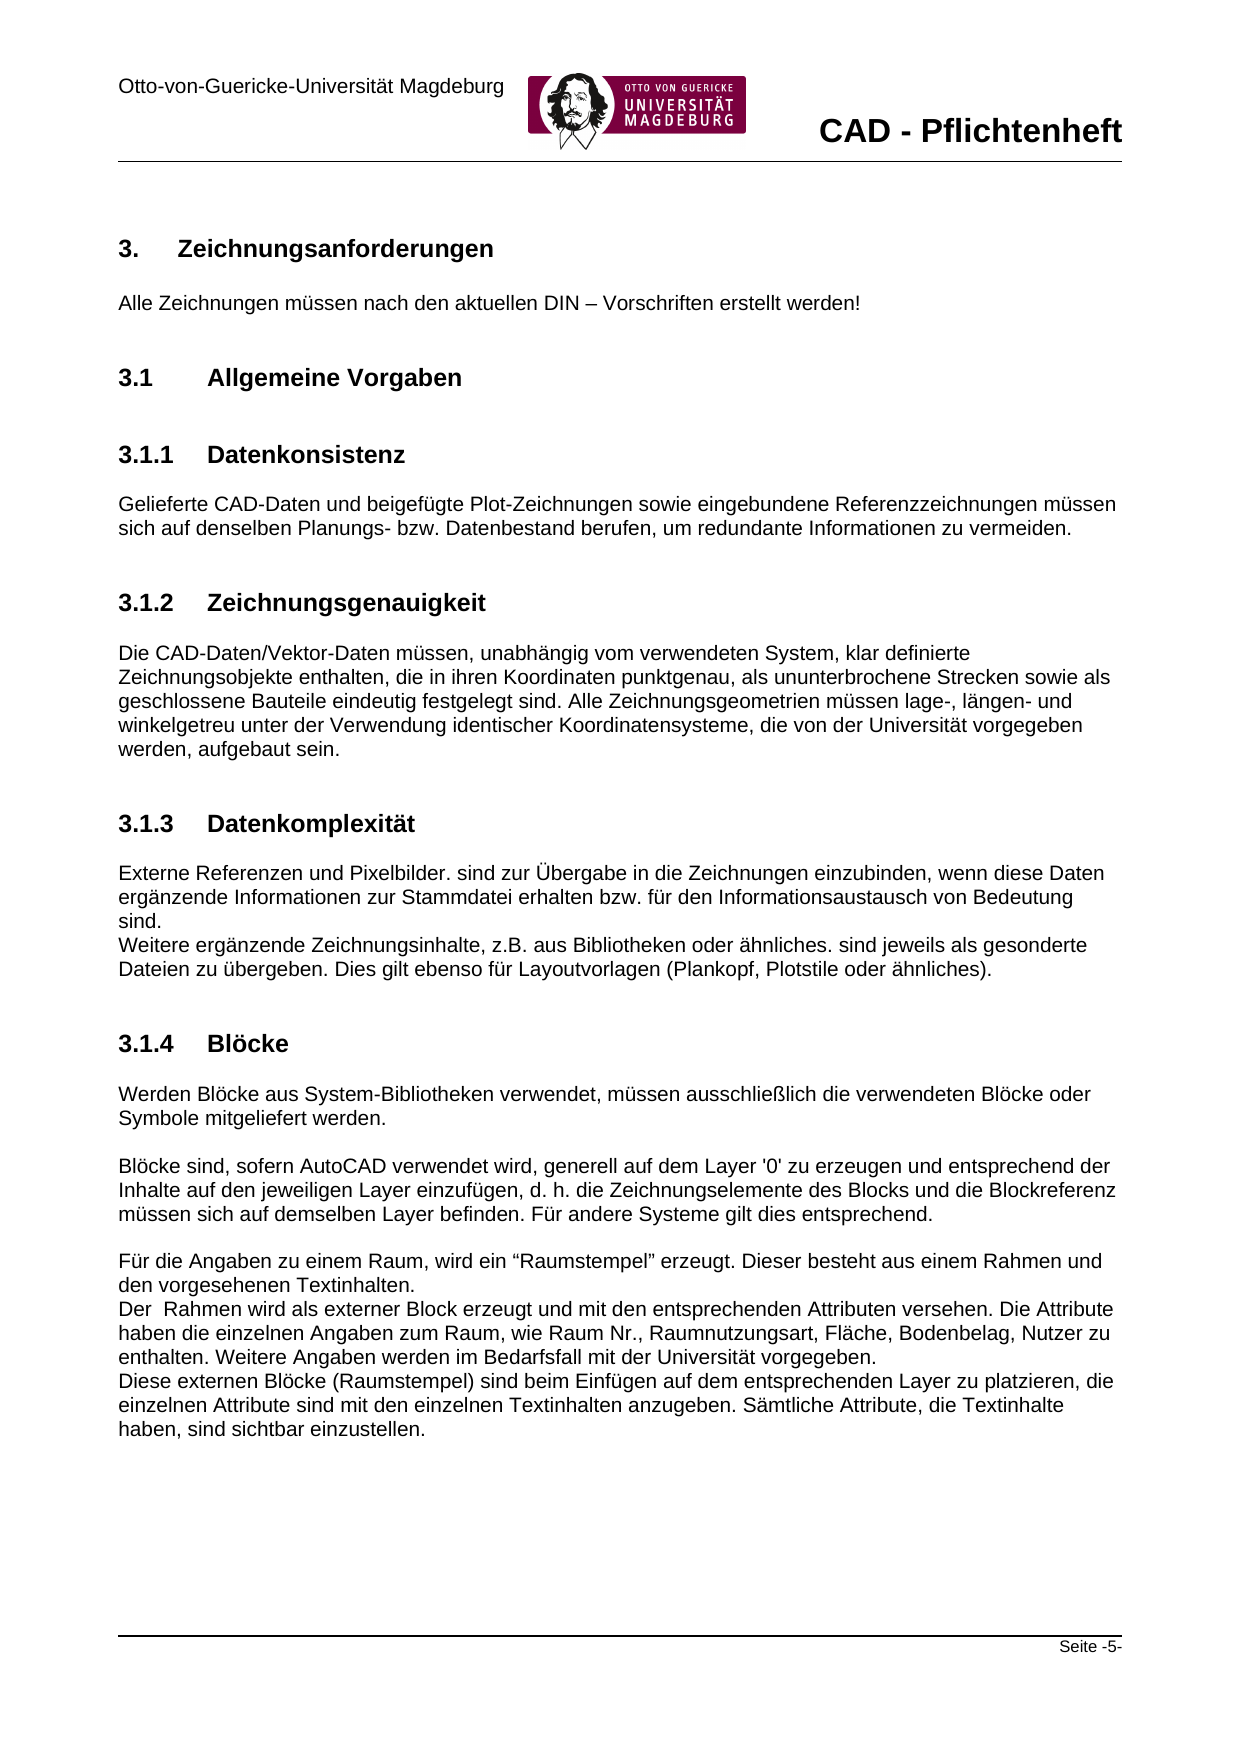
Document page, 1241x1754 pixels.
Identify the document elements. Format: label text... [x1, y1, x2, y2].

text Für die Angaben zu einem Raum, wird ein “Raumstempel” erzeugt. Dieser besteht aus einem Rahmen und den vorgesehenen Textinhalten. [118, 1249, 1122, 1297]
text Der Rahmen wird als externer Block erzeugt und mit den entsprechenden Attributen versehen. Die Attribute haben die einzelnen Angaben zum Raum, wie Raum Nr., Raumnutzungsart, Fläche, Bodenbelag, Nutzer zu enthalten. Weitere Angaben werden im Bedarfsfall mit der Universität vorgegeben. [118, 1297, 1122, 1369]
text Die CAD-Daten/Vektor-Daten müssen, unabhängig vom verwendeten System, klar definierte Zeichnungsobjekte enthalten, die in ihren Koordinaten punktgenau, als ununterbrochene Strecken sowie als geschlossene Bauteile eindeutig festgelegt sind. Alle Zeichnungsgeometrien müssen lage-, längen- und winkelgetreu unter der Verwendung identischer Koordinatensysteme, die von der Universität vorgegeben werden, aufgebaut sein. [118, 641, 1122, 761]
list Datenkonsistenz [118, 439, 1122, 468]
list Allgemeine Vorgaben [118, 363, 1122, 392]
text Externe Referenzen und Pixelbilder. sind zur Übergabe in die Zeichnungen einzubinden, wenn diese Daten ergänzende Informationen zur Stammdatei erhalten bzw. für den Informationsaustausch von Bedeutung sind. [118, 861, 1122, 933]
text Werden Blöcke aus System-Bibliotheken verwendet, müssen ausschließlich die verwendeten Blöcke oder Symbole mitgeliefert werden. [118, 1082, 1122, 1129]
list Datenkomplexität [118, 808, 1122, 837]
list Blöcke [118, 1029, 1122, 1058]
text Blöcke sind, sofern AutoCAD verwendet wird, generell auf dem Layer '0' zu erzeugen und entsprechend der Inhalte auf den jeweiligen Layer einzufügen, d. h. die Zeichnungselemente des Blocks und die Blockreferenz müssen sich auf demselben Layer befinden. Für andere Systeme gilt dies entsprechend. [118, 1153, 1122, 1225]
text Alle Zeichnungen müssen nach den aktuellen DIN – Vorschriften erstellt werden! [118, 291, 1122, 315]
picture [528, 73, 746, 150]
list Zeichnungsgenauigkeit [118, 588, 1122, 617]
text Gelieferte CAD-Daten und beigefügte Plot-Zeichnungen sowie eingebundene Referenzzeichnungen müssen sich auf denselben Planungs- bzw. Datenbestand berufen, um redundante Informationen zu vermeiden. [118, 492, 1122, 540]
text Weitere ergänzende Zeichnungsinhalte, z.B. aus Bibliotheken oder ähnliches. sind jeweils als gesonderte Dateien zu übergeben. Dies gilt ebenso für Layoutvorlagen (Plankopf, Plotstile oder ähnliches). [118, 933, 1122, 981]
text Diese externen Blöcke (Raumstempel) sind beim Einfügen auf dem entsprechenden Layer zu platzieren, die einzelnen Attribute sind mit den einzelnen Textinhalten anzugeben. Sämtliche Attribute, die Textinhalte haben, sind sichtbar einzustellen. [118, 1369, 1122, 1441]
list Zeichnungsanforderungen [118, 233, 1122, 262]
